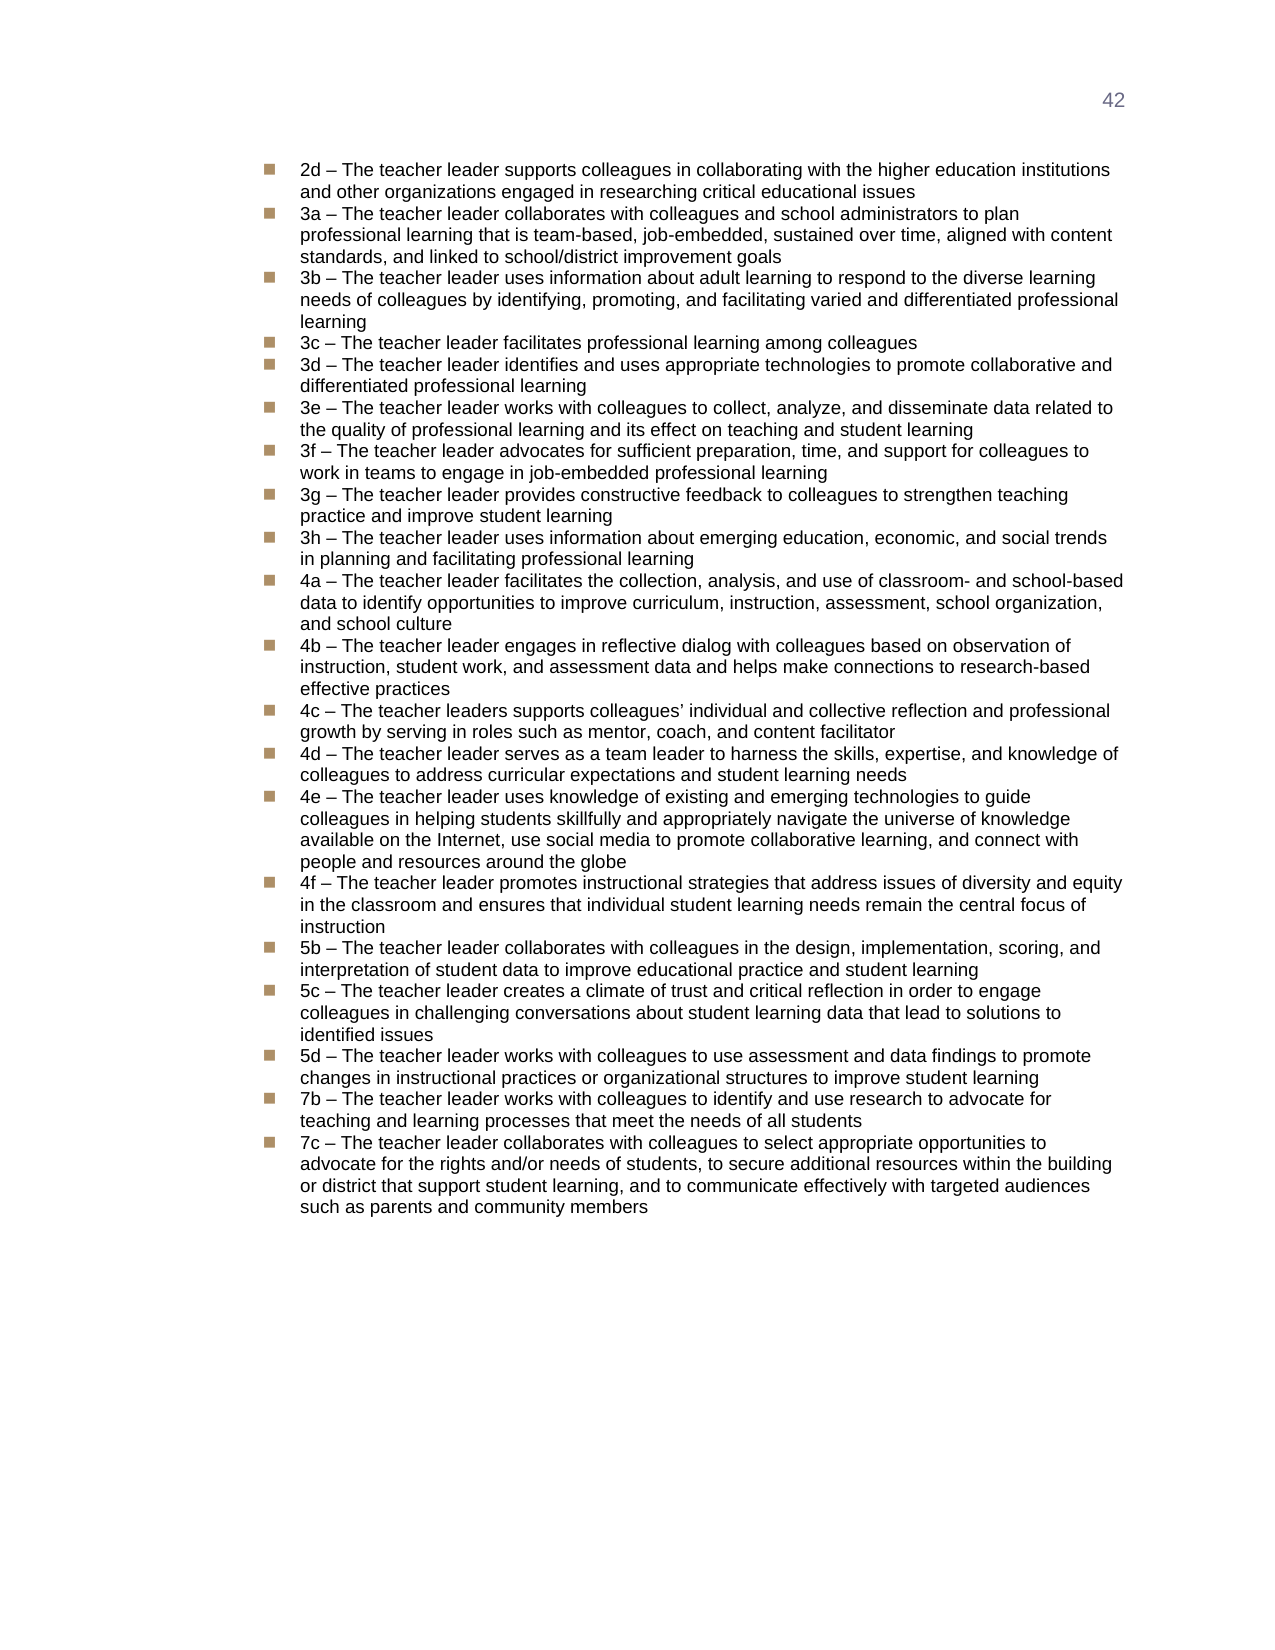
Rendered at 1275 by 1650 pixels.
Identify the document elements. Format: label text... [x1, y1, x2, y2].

list 5c – The teacher leader creates a climate of trust and critical reflection in order to engage colleagues in challenging conversations about student learning data that lead to solutions to identified issues [262, 980, 1125, 1045]
list 3e – The teacher leader works with colleagues to collect, analyze, and disseminate data related to the quality of professional learning and its effect on teaching and student learning [262, 397, 1125, 440]
list 3g – The teacher leader provides constructive feedback to colleagues to strengthen teaching practice and improve student learning [262, 483, 1125, 527]
list 3a – The teacher leader collaborates with colleagues and school administrators to plan professional learning that is team-based, job-embedded, sustained over time, aligned with content standards, and linked to school/district improvement goals [262, 202, 1125, 267]
list 4a – The teacher leader facilitates the collection, analysis, and use of classroom- and school-based data to identify opportunities to improve curriculum, instruction, assessment, school organization, and school culture [262, 570, 1125, 634]
list 3d – The teacher leader identifies and uses appropriate technologies to promote collaborative and differentiated professional learning [262, 354, 1125, 397]
list 4f – The teacher leader promotes instructional strategies that address issues of diversity and equity in the classroom and ensures that individual student learning needs remain the central focus of instruction [262, 872, 1125, 937]
list 2d – The teacher leader supports colleagues in collaborating with the higher education institutions and other organizations engaged in researching critical educational issues [262, 159, 1125, 202]
list 4b – The teacher leader engages in reflective dialog with colleagues based on observation of instruction, student work, and assessment data and helps make connections to research-based effective practices [262, 634, 1125, 699]
list 5d – The teacher leader works with colleagues to use assessment and data findings to promote changes in instructional practices or organizational structures to improve student learning [262, 1045, 1125, 1088]
list 4c – The teacher leaders supports colleagues’ individual and collective reflection and professional growth by serving in roles such as mentor, coach, and content facilitator [262, 699, 1125, 743]
list 3b – The teacher leader uses information about adult learning to respond to the diverse learning needs of colleagues by identifying, promoting, and facilitating varied and differentiated professional learning [262, 267, 1125, 332]
list 3c – The teacher leader facilitates professional learning among colleagues [262, 332, 1125, 354]
list 7c – The teacher leader collaborates with colleagues to select appropriate opportunities to advocate for the rights and/or needs of students, to secure additional resources within the building or district that support student learning, and to communicate effectively with targeted audiences such as parents and community members [262, 1131, 1125, 1218]
list 3h – The teacher leader uses information about emerging education, economic, and social trends in planning and facilitating professional learning [262, 527, 1125, 570]
list 5b – The teacher leader collaborates with colleagues in the design, implementation, scoring, and interpretation of student data to improve educational practice and student learning [262, 937, 1125, 980]
list 4d – The teacher leader serves as a team leader to harness the skills, expertise, and knowledge of colleagues to address curricular expectations and student learning needs [262, 743, 1125, 786]
list 3f – The teacher leader advocates for sufficient preparation, time, and support for colleagues to work in teams to engage in job-embedded professional learning [262, 440, 1125, 483]
list 7b – The teacher leader works with colleagues to identify and use research to advocate for teaching and learning processes that meet the needs of all students [262, 1088, 1125, 1131]
list 4e – The teacher leader uses knowledge of existing and emerging technologies to guide colleagues in helping students skillfully and appropriately navigate the universe of knowledge available on the Internet, use social media to promote collaborative learning, and connect with people and resources around the globe [262, 786, 1125, 872]
